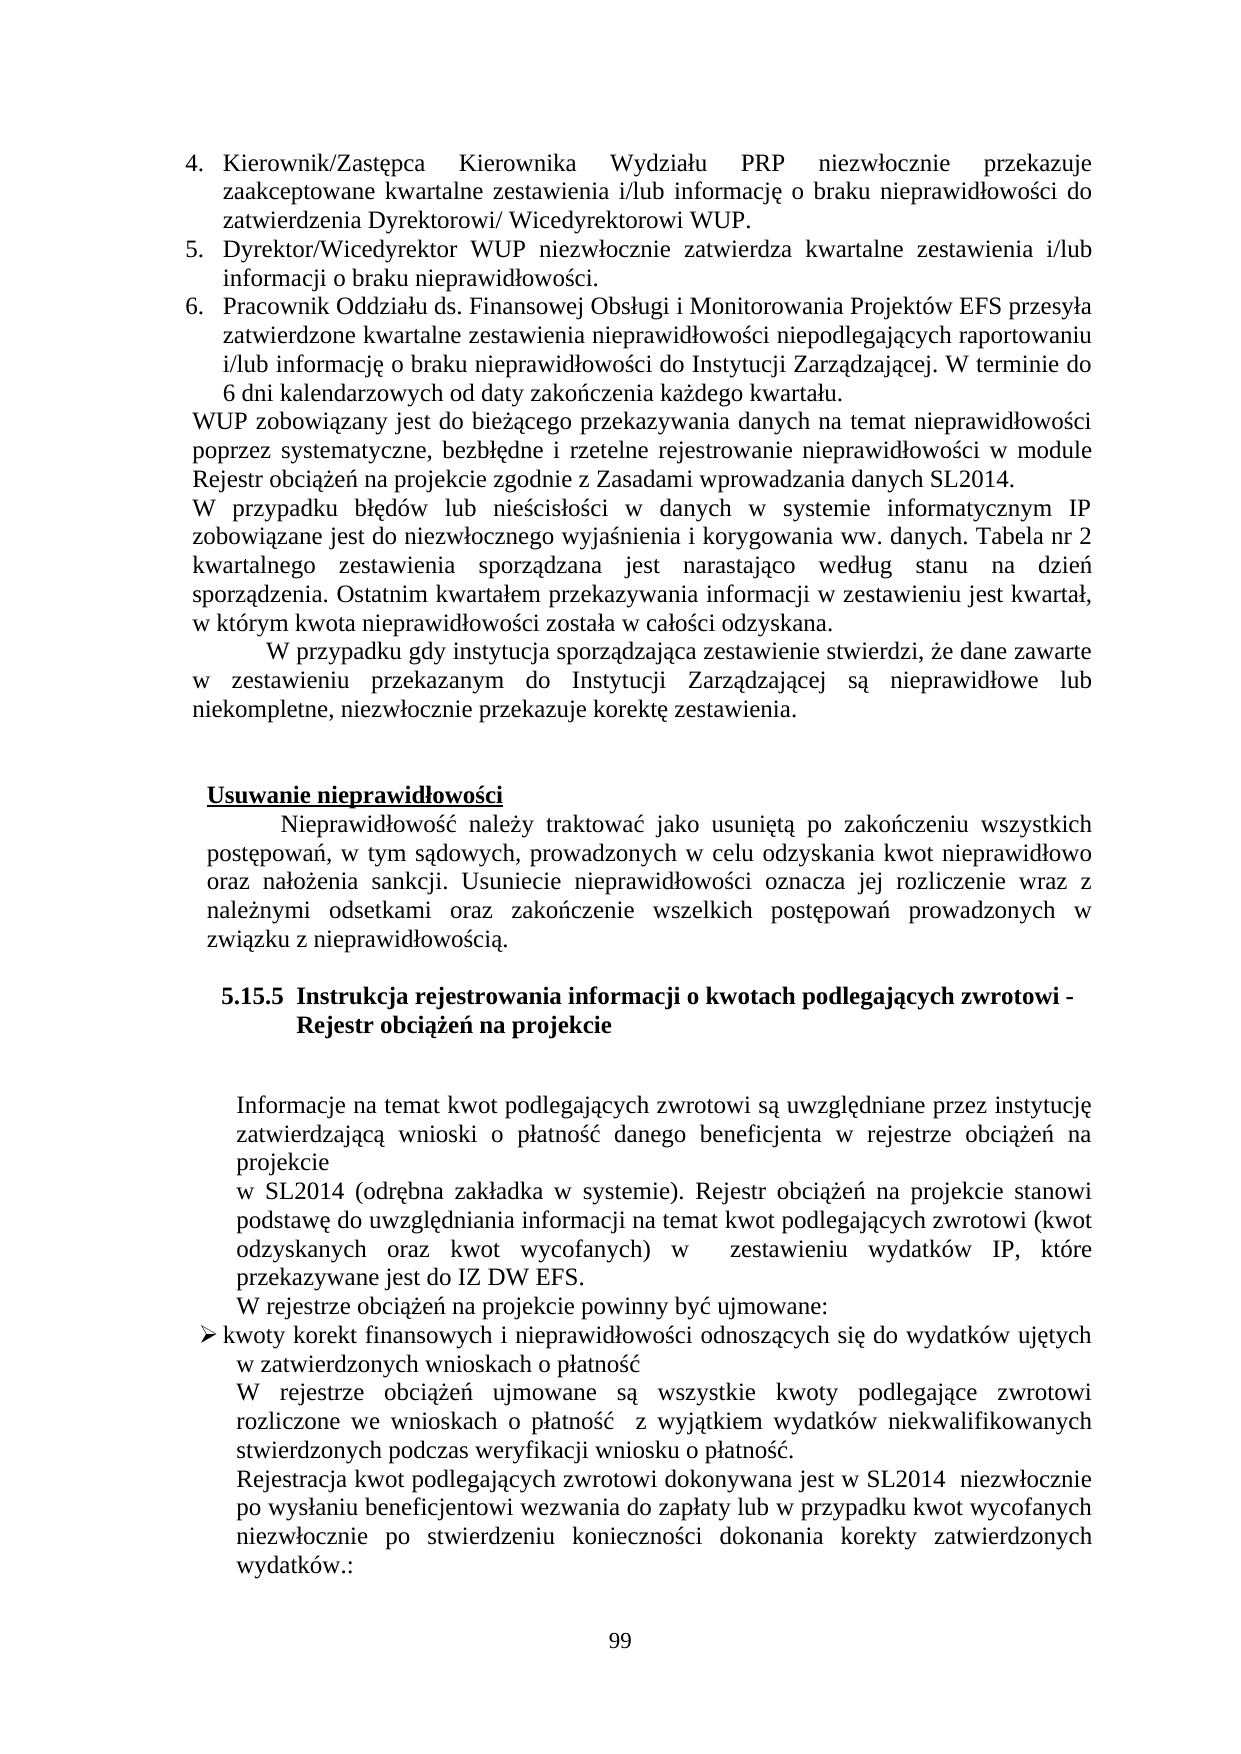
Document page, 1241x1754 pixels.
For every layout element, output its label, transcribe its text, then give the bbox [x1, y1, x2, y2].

text W przypadku błędów lub nieścisłości w danych w systemie informatycznym IP zobowiązane jest do niezwłocznego wyjaśnienia i korygowania ww. danych. Tabela nr 2 kwartalnego zestawienia sporządzana jest narastająco według stanu na dzień sporządzenia. Ostatnim kwartałem przekazywania informacji w zestawieniu jest kwartał, w którym kwota nieprawidłowości została w całości odzyskana. [192, 493, 1093, 636]
text Usuwanie nieprawidłowości [207, 780, 1093, 809]
text Rejestracja kwot podlegających zwrotowi dokonywana jest w SL2014 niezwłocznie po wysłaniu beneficjentowi wezwania do zapłaty lub w przypadku kwot wycofanych niezwłocznie po stwierdzeniu konieczności dokonania korekty zatwierdzonych wydatków.: [236, 1464, 1093, 1579]
text W rejestrze obciążeń na projekcie powinny być ujmowane: [236, 1291, 1093, 1320]
text W rejestrze obciążeń ujmowane są wszystkie kwoty podlegające zwrotowi rozliczone we wnioskach o płatność z wyjątkiem wydatków niekwalifikowanych stwierdzonych podczas weryfikacji wniosku o płatność. [236, 1377, 1093, 1464]
list kwoty korekt finansowych i nieprawidłowości odnoszących się do wydatków ujętych w zatwierdzonych wnioskach o płatność [199, 1320, 1093, 1377]
text W przypadku gdy instytucja sporządzająca zestawienie stwierdzi, że dane zawarte w zestawieniu przekazanym do Instytucji Zarządzającej są nieprawidłowe lub niekompletne, niezwłocznie przekazuje korektę zestawienia. [192, 636, 1093, 723]
text Informacje na temat kwot podlegających zwrotowi są uwzględniane przez instytucję zatwierdzającą wnioski o płatność danego beneficjenta w rejestrze obciążeń na projekcie w SL2014 (odrębna zakładka w systemie). Rejestr obciążeń na projekcie stanowi podstawę do uwzględniania informacji na temat kwot podlegających zwrotowi (kwot odzyskanych oraz kwot wycofanych) w zestawieniu wydatków IP, które przekazywane jest do IZ DW EFS. [236, 1090, 1093, 1291]
text WUP zobowiązany jest do bieżącego przekazywania danych na temat nieprawidłowości poprzez systematyczne, bezbłędne i rzetelne rejestrowanie nieprawidłowości w module Rejestr obciążeń na projekcie zgodnie z Zasadami wprowadzania danych SL2014. [192, 406, 1093, 493]
subtitle Instrukcja rejestrowania informacji o kwotach podlegających zwrotowi - Rejestr obciążeń na projekcie [221, 981, 1093, 1039]
list Kierownik/Zastępca Kierownika Wydziału PRP niezwłocznie przekazuje zaakceptowane kwartalne zestawienia i/lub informację o braku nieprawidłowości do zatwierdzenia Dyrektorowi/ Wicedyrektorowi WUP. [185, 148, 1093, 234]
list Dyrektor/Wicedyrektor WUP niezwłocznie zatwierdza kwartalne zestawienia i/lub informacji o braku nieprawidłowości. [185, 234, 1093, 291]
list Pracownik Oddziału ds. Finansowej Obsługi i Monitorowania Projektów EFS przesyła zatwierdzone kwartalne zestawienia nieprawidłowości niepodlegających raportowaniu i/lub informację o braku nieprawidłowości do Instytucji Zarządzającej. W terminie do 6 dni kalendarzowych od daty zakończenia każdego kwartału. [185, 291, 1093, 406]
text Nieprawidłowość należy traktować jako usuniętą po zakończeniu wszystkich postępowań, w tym sądowych, prowadzonych w celu odzyskania kwot nieprawidłowo oraz nałożenia sankcji. Usuniecie nieprawidłowości oznacza jej rozliczenie wraz z należnymi odsetkami oraz zakończenie wszelkich postępowań prowadzonych w związku z nieprawidłowością. [207, 809, 1093, 953]
